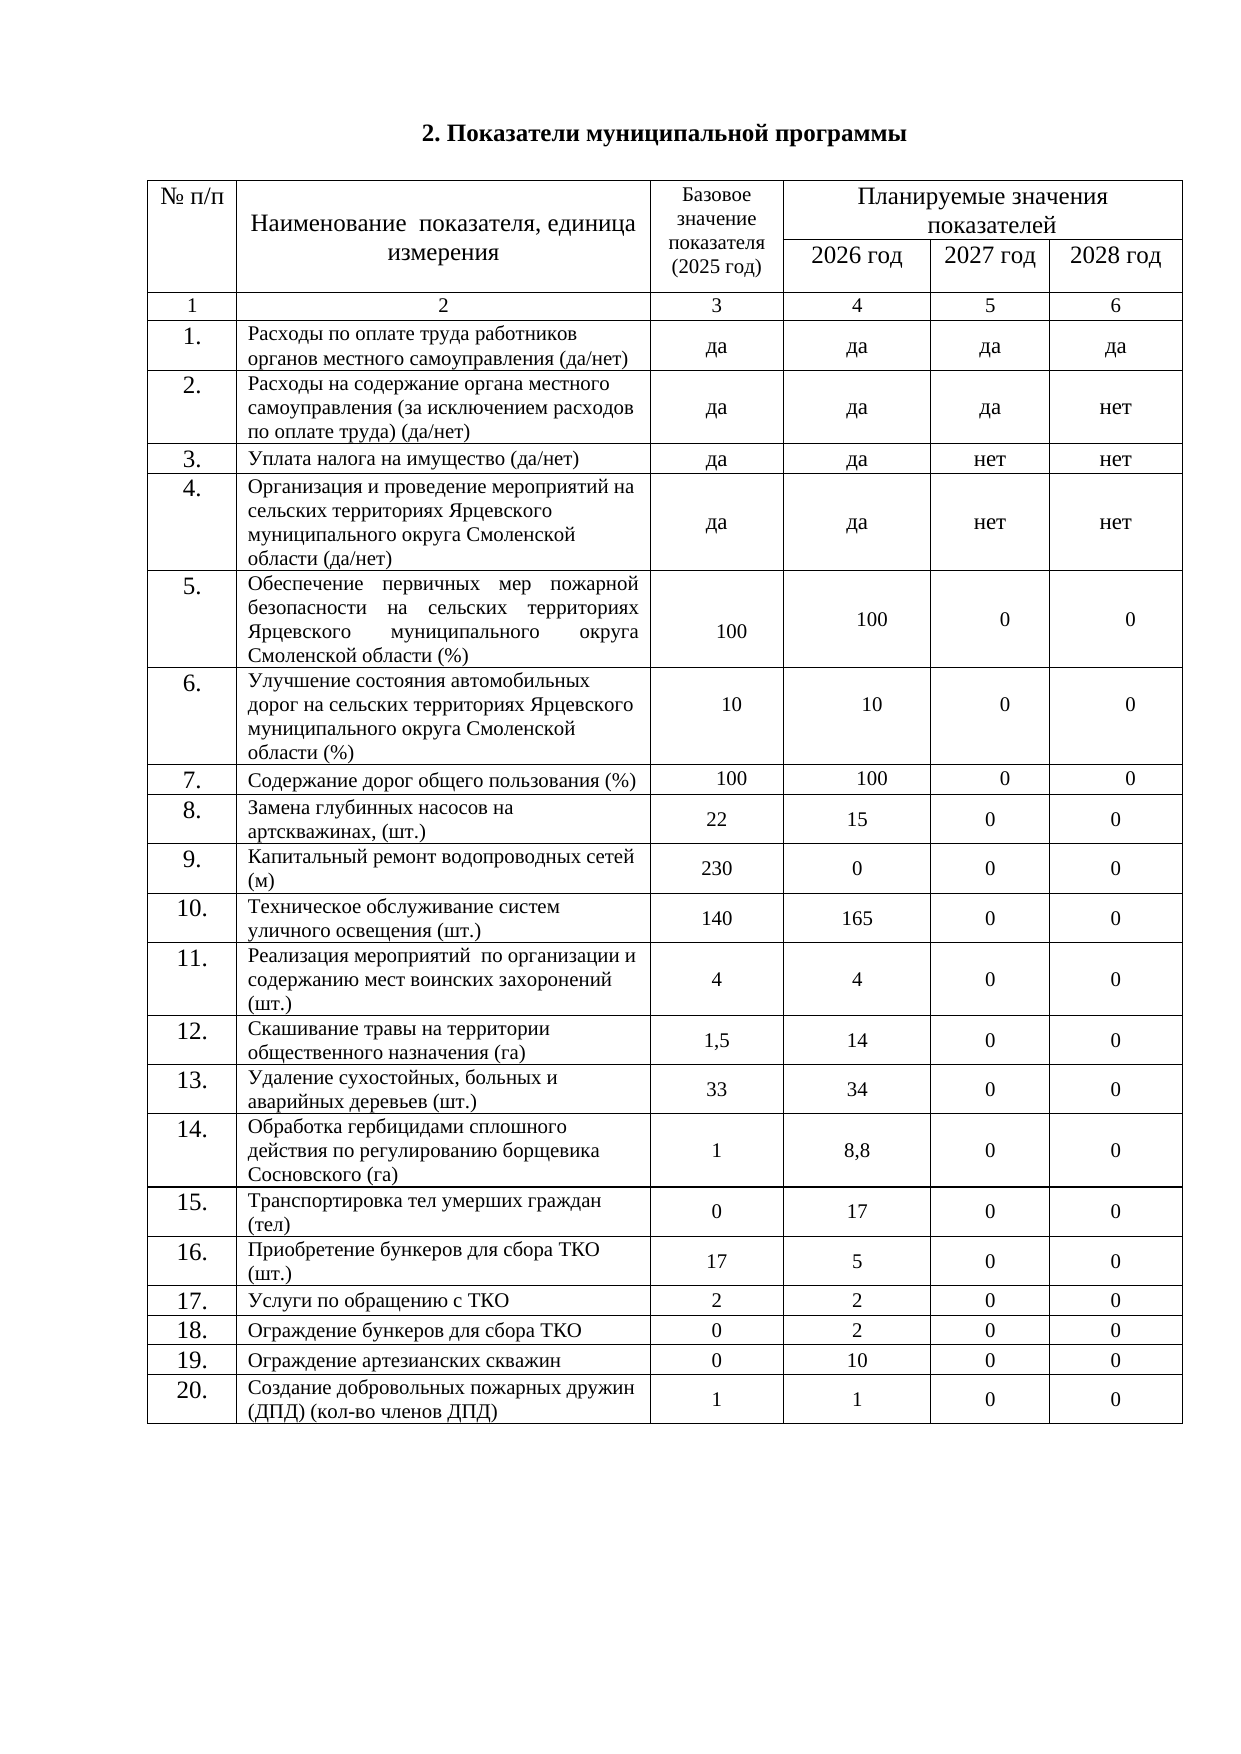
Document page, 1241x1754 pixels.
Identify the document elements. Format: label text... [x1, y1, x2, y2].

table_cell 13. [148, 1065, 236, 1113]
table_cell 0 [1050, 844, 1182, 892]
table_cell 0 [651, 1188, 783, 1236]
table_cell 2028 год [1050, 240, 1182, 292]
table_cell нет [931, 474, 1049, 570]
table_cell 2 [237, 293, 650, 320]
table_cell 0 [784, 844, 930, 892]
table_cell 10. [148, 894, 236, 942]
table_cell Техническое обслуживание систем уличного освещения (шт.) [237, 894, 650, 942]
table_cell 10 [784, 1345, 930, 1374]
table_cell 0 [1050, 1114, 1182, 1186]
table_cell 34 [784, 1065, 930, 1113]
table_cell 0 [1050, 765, 1182, 794]
table_cell Приобретение бункеров для сбора ТКО (шт.) [237, 1237, 650, 1285]
table_cell 0 [1050, 1016, 1182, 1064]
table_cell да [651, 444, 783, 472]
table_cell 0 [1050, 894, 1182, 942]
table_cell да [784, 444, 930, 472]
table_cell да [651, 474, 783, 570]
table_cell 1 [651, 1114, 783, 1186]
table_cell 10 [784, 668, 930, 764]
table_cell 11. [148, 943, 236, 1015]
table_header Планируемые значения показателей [784, 181, 1182, 239]
table_cell 100 [784, 765, 930, 794]
table_cell нет [1050, 371, 1182, 443]
table_cell 0 [1050, 1345, 1182, 1374]
table_cell Услуги по обращению с ТКО [237, 1286, 650, 1314]
table_cell да [651, 321, 783, 369]
table_cell 18. [148, 1316, 236, 1344]
table_cell нет [931, 444, 1049, 472]
table_header Базовое значение показателя (2025 год) [651, 181, 783, 292]
table_cell 17 [784, 1188, 930, 1236]
table_cell 0 [651, 1345, 783, 1374]
table_cell 8. [148, 795, 236, 843]
table_cell 4 [784, 943, 930, 1015]
table_cell 6 [1050, 293, 1182, 320]
table_cell 0 [931, 1286, 1049, 1314]
table_cell 0 [1050, 1316, 1182, 1344]
table_cell 1 [784, 1375, 930, 1423]
table_cell Содержание дорог общего пользования (%) [237, 765, 650, 794]
table_cell 17. [148, 1286, 236, 1314]
table_cell 0 [931, 894, 1049, 942]
table_cell 15 [784, 795, 930, 843]
table_cell 17 [651, 1237, 783, 1285]
table_cell Замена глубинных насосов на артскважинах, (шт.) [237, 795, 650, 843]
table_cell 2 [784, 1316, 930, 1344]
table_cell 165 [784, 894, 930, 942]
table_cell 3. [148, 444, 236, 472]
table_cell 0 [1050, 1188, 1182, 1236]
table_cell 9. [148, 844, 236, 892]
table_cell Расходы на содержание органа местного самоуправления (за исключением расходов по оплате труда) (да/нет) [237, 371, 650, 443]
table_cell 0 [931, 943, 1049, 1015]
table_cell 19. [148, 1345, 236, 1374]
table_cell 2027 год [931, 240, 1049, 292]
table_cell 140 [651, 894, 783, 942]
table_cell 0 [1050, 1237, 1182, 1285]
table_cell 7. [148, 765, 236, 794]
table_cell 0 [1050, 668, 1182, 764]
table_cell 0 [931, 1316, 1049, 1344]
table_cell да [784, 474, 930, 570]
table_cell 0 [931, 765, 1049, 794]
table_cell 0 [1050, 1375, 1182, 1423]
table_cell 0 [931, 795, 1049, 843]
table_cell Обработка гербицидами сплошного действия по регулированию борщевика Сосновского (га) [237, 1114, 650, 1186]
table_cell нет [1050, 444, 1182, 472]
table_cell 0 [1050, 1065, 1182, 1113]
table_cell 1 [651, 1375, 783, 1423]
table_cell 0 [931, 1016, 1049, 1064]
table_cell да [784, 371, 930, 443]
table_cell 22 [651, 795, 783, 843]
table_cell 14 [784, 1016, 930, 1064]
table_cell 0 [931, 1188, 1049, 1236]
table_cell Реализация мероприятий по организации и содержанию мест воинских захоронений (шт.) [237, 943, 650, 1015]
table_cell 16. [148, 1237, 236, 1285]
table_cell да [931, 371, 1049, 443]
table_cell 4. [148, 474, 236, 570]
table_cell 0 [931, 844, 1049, 892]
table_cell 6. [148, 668, 236, 764]
table_cell Ограждение артезианских скважин [237, 1345, 650, 1374]
table_cell 100 [784, 571, 930, 667]
table_cell 0 [1050, 571, 1182, 667]
table_cell 2 [784, 1286, 930, 1314]
table_cell 15. [148, 1188, 236, 1236]
table_cell 0 [931, 1237, 1049, 1285]
table_cell 2 [651, 1286, 783, 1314]
table_cell 20. [148, 1375, 236, 1423]
table_cell 2. [148, 371, 236, 443]
table_cell 8,8 [784, 1114, 930, 1186]
table_header № п/п [148, 181, 236, 292]
table_cell 0 [931, 668, 1049, 764]
table_cell 4 [651, 943, 783, 1015]
table_cell Расходы по оплате труда работников органов местного самоуправления (да/нет) [237, 321, 650, 369]
table_cell 230 [651, 844, 783, 892]
table_cell 100 [651, 571, 783, 667]
table_cell 4 [784, 293, 930, 320]
table_cell да [651, 371, 783, 443]
table_cell Удаление сухостойных, больных и аварийных деревьев (шт.) [237, 1065, 650, 1113]
table_cell 1 [148, 293, 236, 320]
table_cell Создание добровольных пожарных дружин (ДПД) (кол-во членов ДПД) [237, 1375, 650, 1423]
table_cell 0 [931, 1375, 1049, 1423]
table_cell Улучшение состояния автомобильных дорог на сельских территориях Ярцевского муниципального округа Смоленской области (%) [237, 668, 650, 764]
table_cell 2026 год [784, 240, 930, 292]
table_cell нет [1050, 474, 1182, 570]
text 2. Показатели муниципальной программы [177, 118, 1152, 147]
table_cell Скашивание травы на территории общественного назначения (га) [237, 1016, 650, 1064]
table_cell да [931, 321, 1049, 369]
table_cell 0 [1050, 1286, 1182, 1314]
table_cell 0 [1050, 943, 1182, 1015]
table_cell 5. [148, 571, 236, 667]
table_cell Транспортировка тел умерших граждан (тел) [237, 1188, 650, 1236]
table_cell Уплата налога на имущество (да/нет) [237, 444, 650, 472]
table_cell 1,5 [651, 1016, 783, 1064]
table_cell 3 [651, 293, 783, 320]
table_cell 12. [148, 1016, 236, 1064]
table_cell Капитальный ремонт водопроводных сетей (м) [237, 844, 650, 892]
table_cell да [1050, 321, 1182, 369]
table_cell 0 [1050, 795, 1182, 843]
table_cell Обеспечение первичных мер пожарной безопасности на сельских территориях Ярцевского муниципального округа Смоленской области (%) [237, 571, 650, 667]
table_cell 14. [148, 1114, 236, 1186]
table_cell 5 [784, 1237, 930, 1285]
table_cell 0 [931, 1065, 1049, 1113]
table_cell Ограждение бункеров для сбора ТКО [237, 1316, 650, 1344]
table_cell 5 [931, 293, 1049, 320]
table_cell 0 [651, 1316, 783, 1344]
table_cell 0 [931, 571, 1049, 667]
table_cell да [784, 321, 930, 369]
table_cell 10 [651, 668, 783, 764]
table_header Наименование показателя, единица измерения [237, 181, 650, 292]
table_cell 1. [148, 321, 236, 369]
table_cell Организация и проведение мероприятий на сельских территориях Ярцевского муниципального округа Смоленской области (да/нет) [237, 474, 650, 570]
table_cell 0 [931, 1114, 1049, 1186]
table_cell 33 [651, 1065, 783, 1113]
table_cell 0 [931, 1345, 1049, 1374]
table_cell 100 [651, 765, 783, 794]
